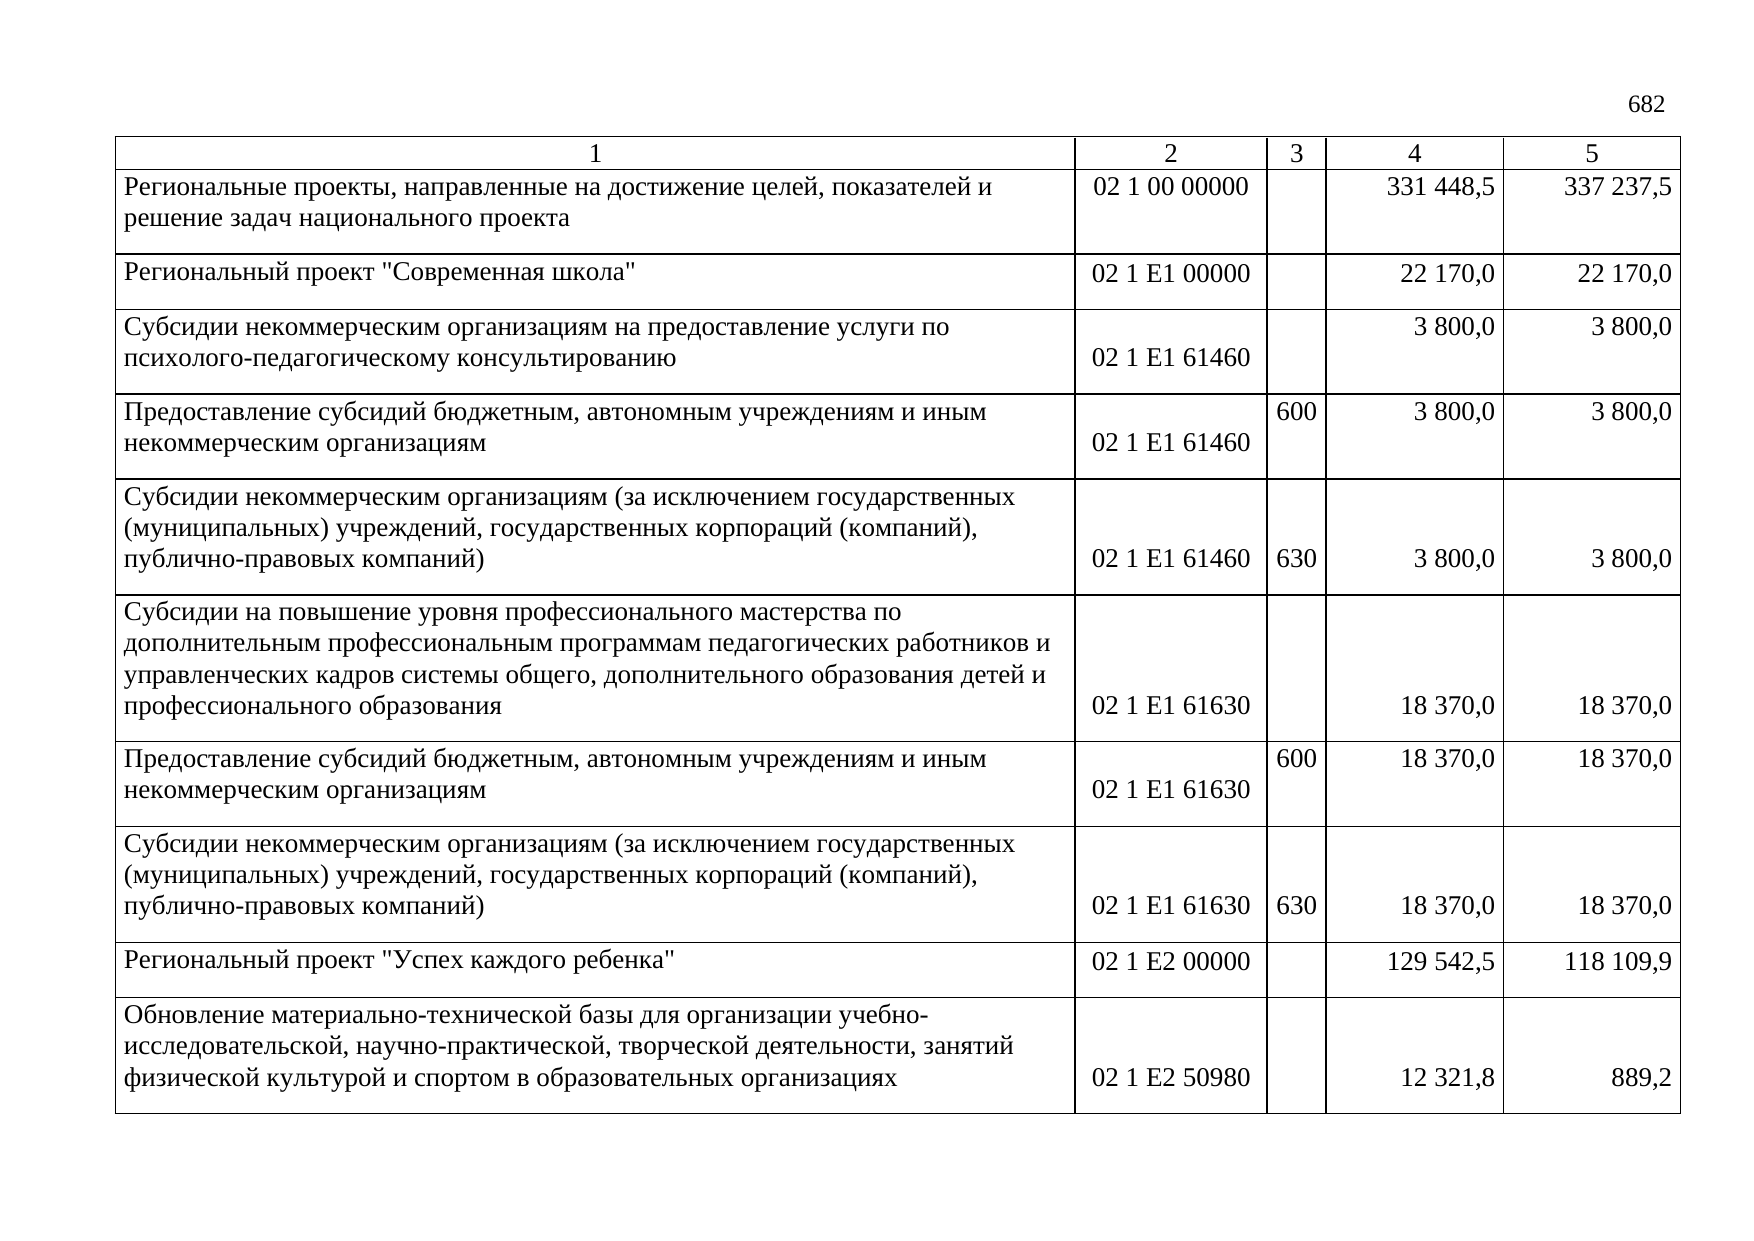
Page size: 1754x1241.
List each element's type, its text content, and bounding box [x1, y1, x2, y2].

table_cell 02 1 E1 00000 [1076, 255, 1266, 309]
table_cell 22 170,0 [1504, 255, 1680, 309]
table_cell Субсидии на повышение уровня профессионального мастерства по дополнительным профессиональным программам педагогических работников и управленческих кадров системы общего, дополнительного образования детей и профессионального образования [116, 596, 1074, 741]
table_header 1 [116, 137, 1075, 168]
table_cell Субсидии некоммерческим организациям (за исключением государственных (муниципальных) учреждений, государственных корпораций (компаний), публично-правовых компаний) [116, 480, 1074, 594]
table_cell Обновление материально-технической базы для организации учебно-исследовательской, научно-практической, творческой деятельности, занятий физической культурой и спортом в образовательных организациях [116, 998, 1074, 1113]
table_cell 18 370,0 [1504, 596, 1680, 741]
table_cell Предоставление субсидий бюджетным, автономным учреждениям и иным некоммерческим организациям [116, 742, 1074, 826]
table_cell 02 1 E1 61460 [1076, 310, 1266, 393]
table_cell 3 800,0 [1327, 480, 1503, 594]
table_cell 889,2 [1504, 998, 1680, 1113]
table_cell 18 370,0 [1504, 742, 1680, 826]
table_header 3 [1268, 137, 1326, 168]
table_cell 600 [1268, 395, 1325, 478]
table_cell 02 1 E2 00000 [1076, 943, 1266, 997]
table_cell 18 370,0 [1327, 596, 1503, 741]
table_cell Субсидии некоммерческим организациям на предоставление услуги по психолого-педагогическому консультированию [116, 310, 1074, 393]
table_cell Субсидии некоммерческим организациям (за исключением государственных (муниципальных) учреждений, государственных корпораций (компаний), публично-правовых компаний) [116, 827, 1074, 941]
table_cell Региональный проект "Успех каждого ребенка" [116, 943, 1074, 997]
table_cell Региональный проект "Современная школа" [116, 255, 1074, 309]
table_cell 02 1 E1 61460 [1076, 480, 1266, 594]
table_cell 02 1 00 00000 [1076, 170, 1266, 253]
table_cell 12 321,8 [1327, 998, 1503, 1113]
table_cell 600 [1268, 742, 1325, 826]
table_cell 337 237,5 [1504, 170, 1680, 253]
table_cell 02 1 E1 61630 [1076, 596, 1266, 741]
table_cell 630 [1268, 480, 1325, 594]
table_cell 3 800,0 [1504, 310, 1680, 393]
table_header 2 [1076, 137, 1267, 168]
table_cell 22 170,0 [1327, 255, 1503, 309]
table_cell 18 370,0 [1504, 827, 1680, 941]
table_cell 02 1 E1 61630 [1076, 827, 1266, 941]
table_header 4 [1327, 137, 1503, 168]
table_cell 02 1 E2 50980 [1076, 998, 1266, 1113]
table_cell 3 800,0 [1504, 395, 1680, 478]
table_cell [1268, 310, 1325, 393]
table_cell 118 109,9 [1504, 943, 1680, 997]
table_cell 331 448,5 [1327, 170, 1503, 253]
table_cell 129 542,5 [1327, 943, 1503, 997]
table_cell 630 [1268, 827, 1325, 941]
table_cell 18 370,0 [1327, 827, 1503, 941]
table_cell Региональные проекты, направленные на достижение целей, показателей и решение задач национального проекта [116, 170, 1074, 253]
table_cell [1268, 170, 1325, 253]
table_cell [1268, 255, 1325, 309]
table_cell 02 1 E1 61630 [1076, 742, 1266, 826]
table_cell [1268, 596, 1325, 741]
table_cell 3 800,0 [1327, 395, 1503, 478]
table_cell 3 800,0 [1327, 310, 1503, 393]
table_header 5 [1504, 137, 1680, 168]
table_cell [1268, 943, 1325, 997]
table_cell 3 800,0 [1504, 480, 1680, 594]
table_cell Предоставление субсидий бюджетным, автономным учреждениям и иным некоммерческим организациям [116, 395, 1074, 478]
table_cell [1268, 998, 1325, 1113]
table_cell 02 1 E1 61460 [1076, 395, 1266, 478]
table_cell 18 370,0 [1327, 742, 1503, 826]
